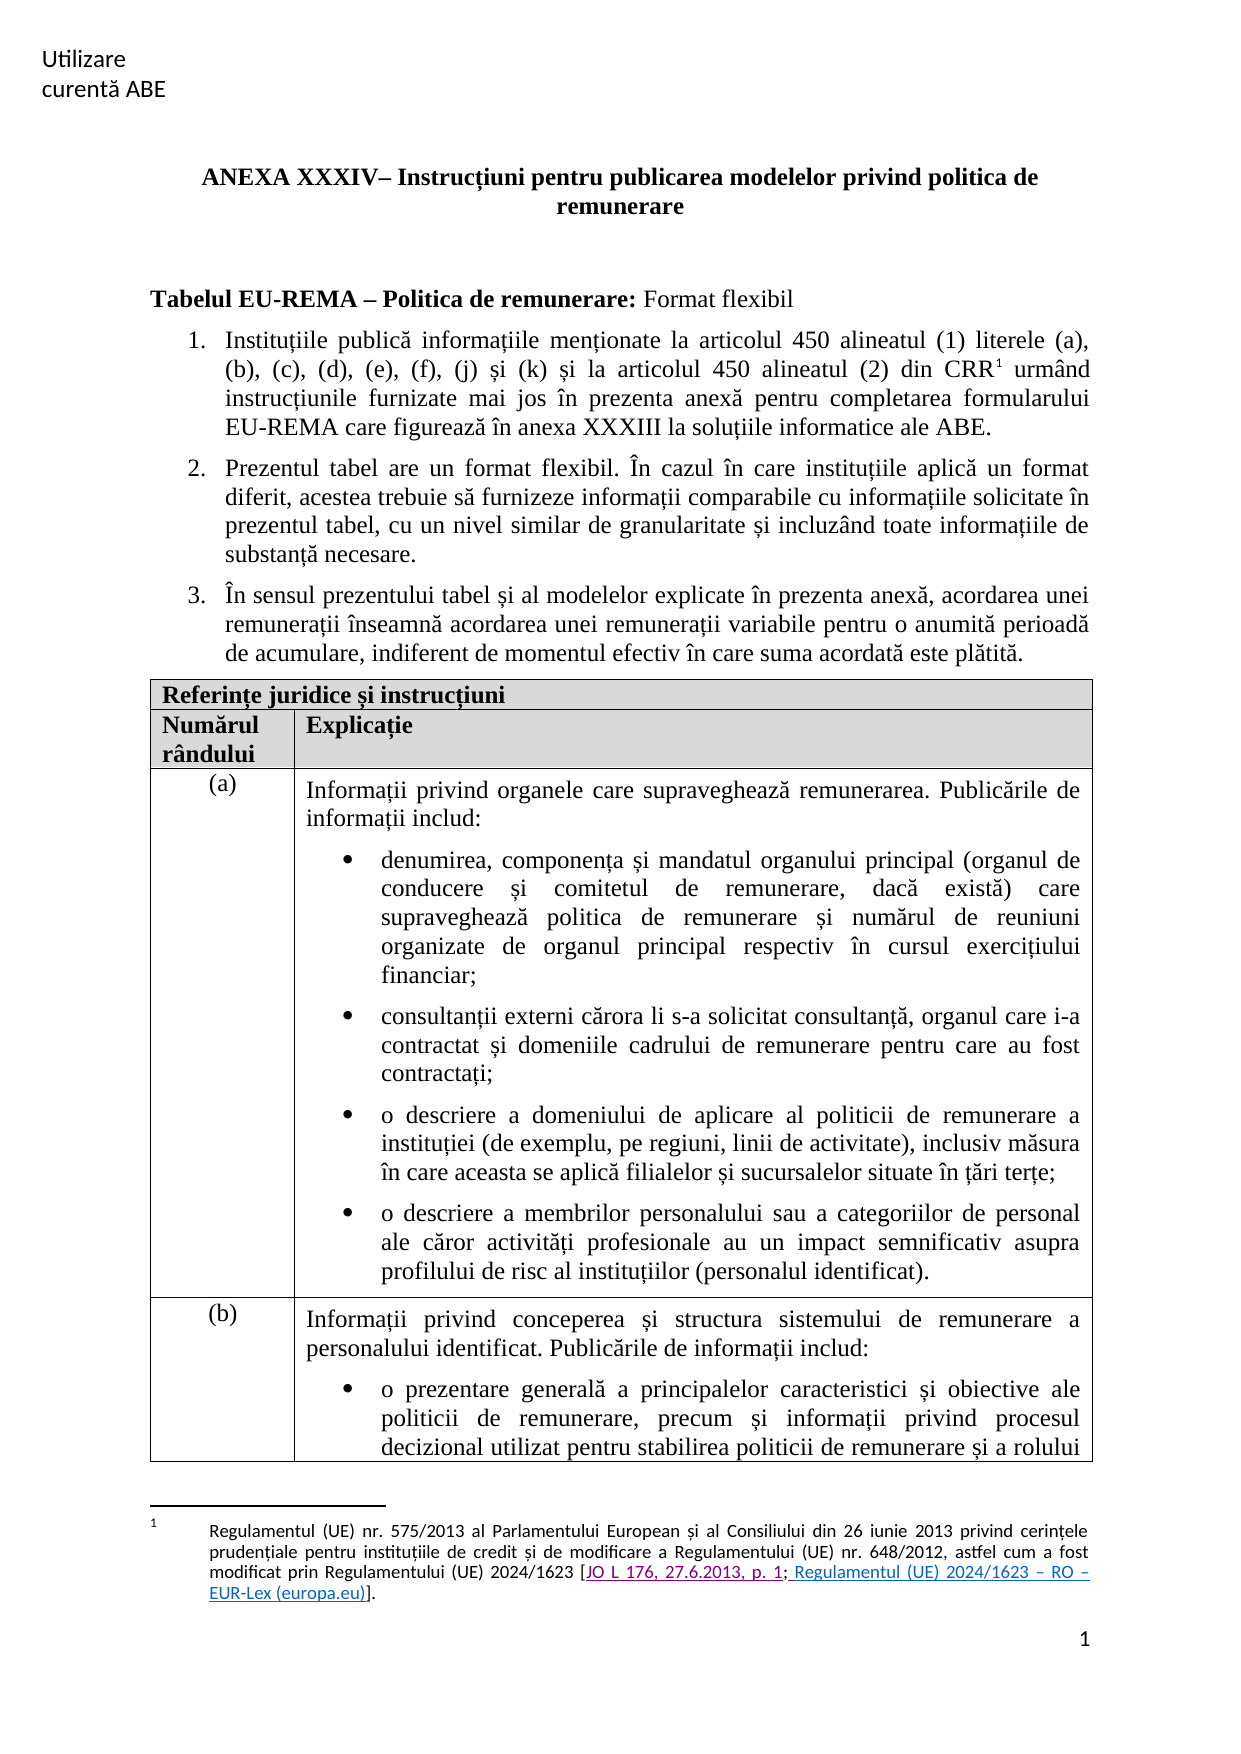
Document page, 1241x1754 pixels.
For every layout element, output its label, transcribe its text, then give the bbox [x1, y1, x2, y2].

table_cell Numărul rândului [151, 710, 294, 767]
table_cell Informații privind organele care supraveghează remunerarea. Publicările de informații includ: denumirea, componența și mandatul organului principal (organul de conducere și comitetul de remunerare, dacă există) care supraveghează politica de remunerare și numărul de reuniuni organizate de organul principal respectiv în cursul exercițiului financiar; consultanții externi cărora li s-a solicitat consultanță, organul care i-a contractat și domeniile cadrului de remunerare pentru care au fost contractați; o descriere a domeniului de aplicare al politicii de remunerare a instituției (de exemplu, pe regiuni, linii de activitate), inclusiv măsura în care aceasta se aplică filialelor și sucursalelor situate în țări terțe; o descriere a membrilor personalului sau a categoriilor de personal ale căror activități profesionale au un impact semnificativ asupra profilului de risc al instituțiilor (personalul identificat). [295, 769, 1092, 1297]
table_cell (b) [151, 1298, 294, 1461]
text ANEXA XXXIV– Instrucțiuni pentru publicarea modelelor privind politica de remunerare [150, 162, 1090, 220]
title Instituțiile publică informațiile menționate la articolul 450 alineatul (1) literele (a), (b), (c), (d), (e), (f), (j) și (k) și la articolul 450 alineatul (2) din CRR urmând instrucțiunile furnizate mai jos în prezenta anexă pentru completarea formularului EU-REMA care figurează în anexa XXXIII la soluțiile informatice ale ABE. [187, 325, 1090, 440]
table_cell (a) [151, 769, 294, 1297]
title Prezentul tabel are un format flexibil. În cazul în care instituțiile aplică un format diferit, acestea trebuie să furnizeze informații comparabile cu informațiile solicitate în prezentul tabel, cu un nivel similar de granularitate și incluzând toate informațiile de substanță necesare. [187, 453, 1090, 568]
title În sensul prezentului tabel și al modelelor explicate în prezenta anexă, acordarea unei remunerații înseamnă acordarea unei remunerații variabile pentru o anumită perioadă de acumulare, indiferent de momentul efectiv în care suma acordată este plătită. [187, 580, 1090, 667]
title Tabelul EU-REMA – Politica de remunerare: Format flexibil [150, 284, 1090, 313]
table_cell Explicație [295, 710, 1092, 767]
table_header Referințe juridice și instrucțiuni [151, 680, 1092, 709]
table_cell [295, 1298, 1092, 1461]
